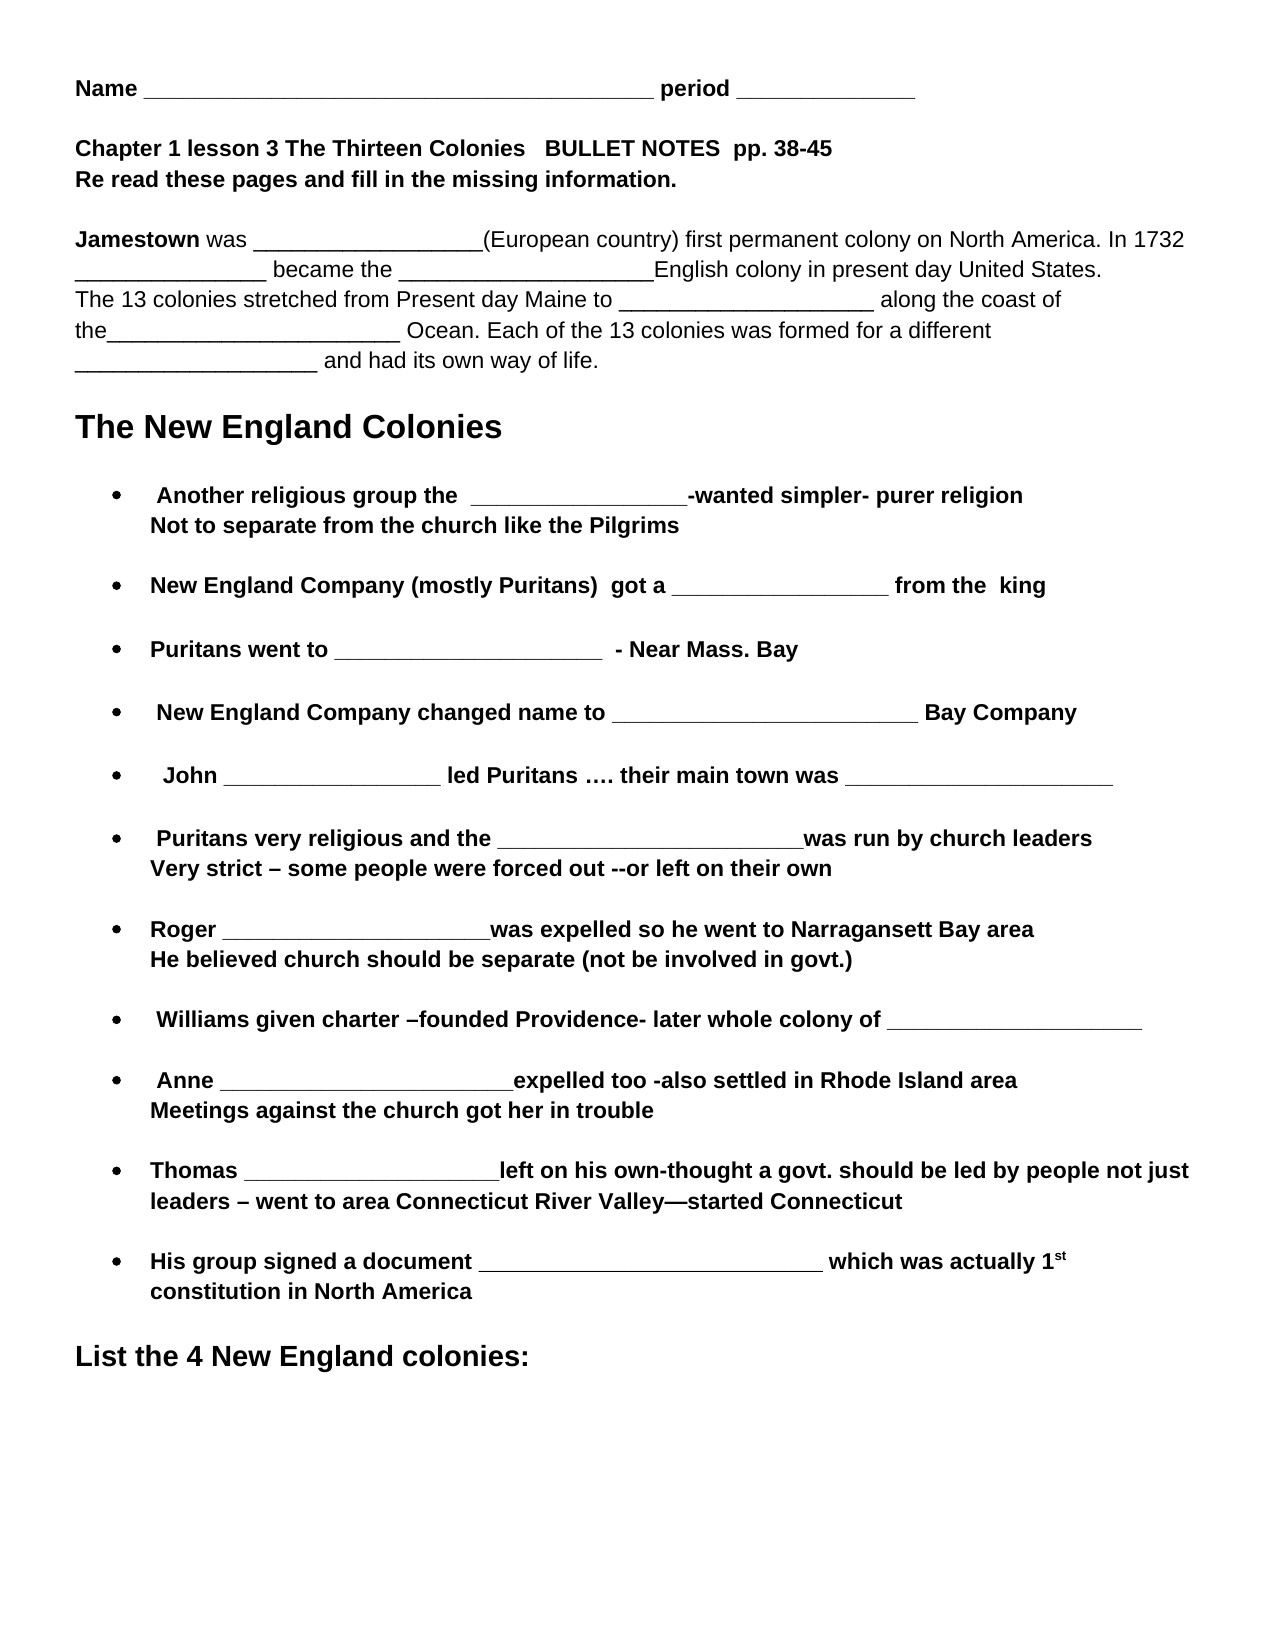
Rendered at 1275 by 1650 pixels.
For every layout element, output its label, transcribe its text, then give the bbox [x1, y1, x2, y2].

text Name ________________________________________ period ______________ [75, 75, 1200, 101]
text List the 4 New England colonies: [75, 1339, 1200, 1372]
list Roger _____________________was expelled so he went to Narragansett Bay area [112, 916, 1200, 942]
text The 13 colonies stretched from Present day Maine to ____________________ along the coast of the_______________________ Ocean. Each of the 13 colonies was formed for a different ___________________ and had its own way of life. [75, 286, 1200, 373]
list Another religious group the _________________-wanted simpler- purer religion [112, 482, 1200, 508]
list He believed church should be separate (not be involved in govt.) [150, 946, 1200, 972]
list New England Company (mostly Puritans) got a _________________ from the king [112, 572, 1200, 599]
text _______________ became the ____________________English colony in present day United States. [75, 256, 1200, 283]
text Chapter 1 lesson 3 The Thirteen Colonies BULLET NOTES pp. 38-45 [75, 135, 1200, 162]
list Anne _______________________expelled too -also settled in Rhode Island area [112, 1067, 1200, 1093]
list New England Company changed name to ________________________ Bay Company [112, 699, 1200, 725]
list His group signed a document ___________________________ which was actually 1st constitution in North America [112, 1248, 1200, 1305]
list Not to separate from the church like the Pilgrims [150, 512, 1200, 538]
list John _________________ led Puritans …. their main town was _____________________ [112, 762, 1200, 788]
text Meetings against the church got her in trouble [150, 1097, 1200, 1123]
list Puritans went to _____________________ - Near Mass. Bay [112, 636, 1200, 662]
list Williams given charter –founded Providence- later whole colony of ____________________ [112, 1006, 1200, 1033]
text Very strict – some people were forced out --or left on their own [150, 855, 1200, 882]
list Puritans very religious and the ________________________was run by church leaders [112, 825, 1200, 852]
text Re read these pages and fill in the missing information. [75, 166, 1200, 192]
text Jamestown was __________________(European country) first permanent colony on North America. In 1732 [75, 226, 1200, 252]
list Thomas ____________________left on his own-thought a govt. should be led by people not just leaders – went to area Connecticut River Valley—started Connecticut [112, 1157, 1200, 1214]
text The New England Colonies [75, 407, 1200, 446]
